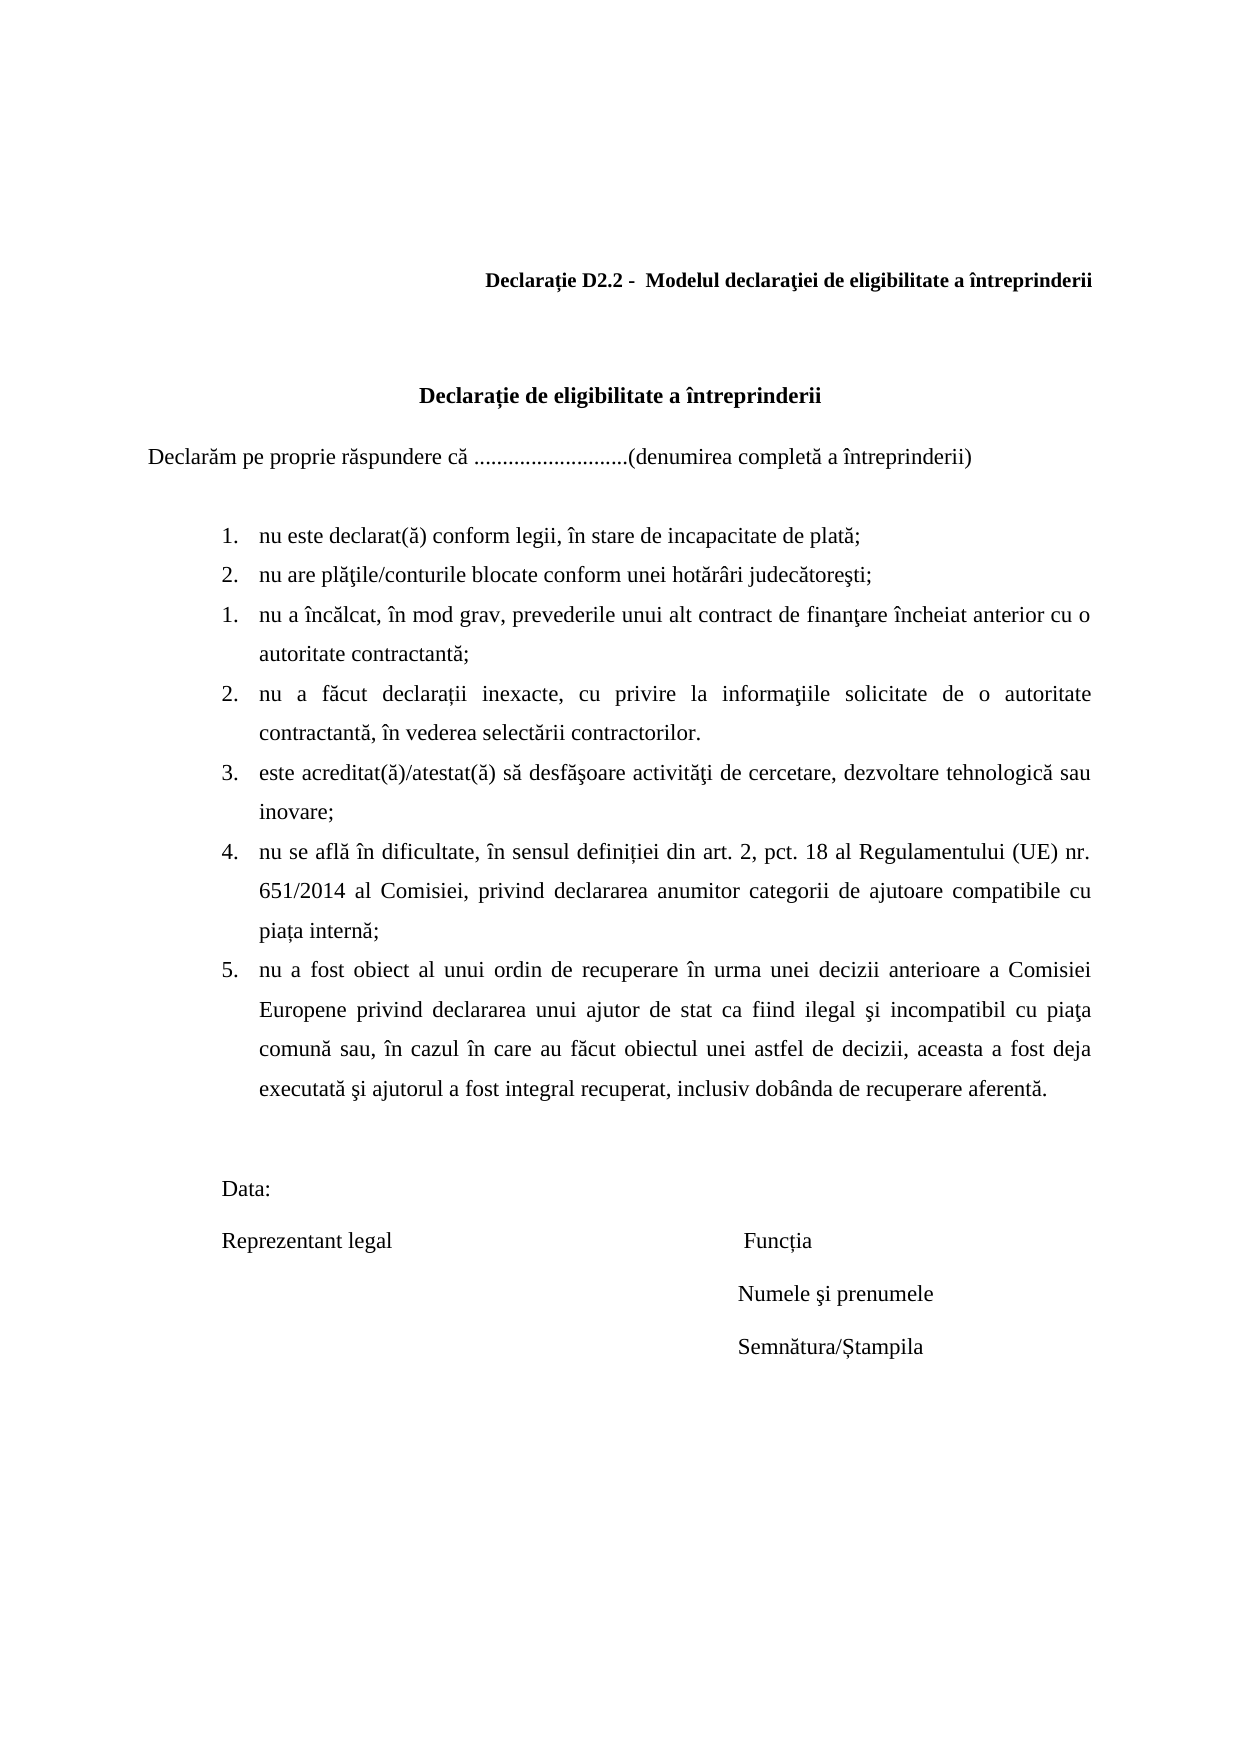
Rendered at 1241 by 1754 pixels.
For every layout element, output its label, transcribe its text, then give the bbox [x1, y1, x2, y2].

text Declarație D2.2 - Modelul declaraţiei de eligibilitate a întreprinderii [148, 268, 1093, 292]
text Declarăm pe proprie răspundere că ...........................(denumirea completă a întreprinderii) [148, 443, 1093, 469]
list nu a fost obiect al unui ordin de recuperare în urma unei decizii anterioare a Comisiei Europene privind declararea unui ajutor de stat ca fiind ilegal şi incompatibil cu piaţa comună sau, în cazul în care au făcut obiectul unei astfel de decizii, aceasta a fost deja executată şi ajutorul a fost integral recuperat, inclusiv dobânda de recuperare aferentă. [221, 956, 1093, 1101]
list este acreditat(ă)/atestat(ă) să desfăşoare activităţi de cercetare, dezvoltare tehnologică sau inovare; [221, 759, 1093, 825]
list nu a făcut declarații inexacte, cu privire la informaţiile solicitate de o autoritate contractantă, în vederea selectării contractorilor. [221, 680, 1093, 746]
text Data: [148, 1174, 1093, 1201]
list nu este declarat(ă) conform legii, în stare de incapacitate de plată; [221, 522, 1093, 548]
list nu se află în dificultate, ȋn sensul definiției din art. 2, pct. 18 al Regulamentului (UE) nr. 651/2014 al Comisiei, privind declararea anumitor categorii de ajutoare compatibile cu piața internă; [221, 838, 1093, 943]
list nu a încălcat, în mod grav, prevederile unui alt contract de finanţare încheiat anterior cu o autoritate contractantă; [221, 601, 1093, 667]
text Declarație de eligibilitate a întreprinderii [148, 383, 1093, 409]
text Semnătura/Ștampila [523, 1333, 1093, 1359]
text Reprezentant legal Funcția [148, 1227, 1093, 1254]
list nu are plăţile/conturile blocate conform unei hotărâri judecătoreşti; [221, 561, 1093, 588]
text Numele şi prenumele [523, 1280, 1093, 1306]
